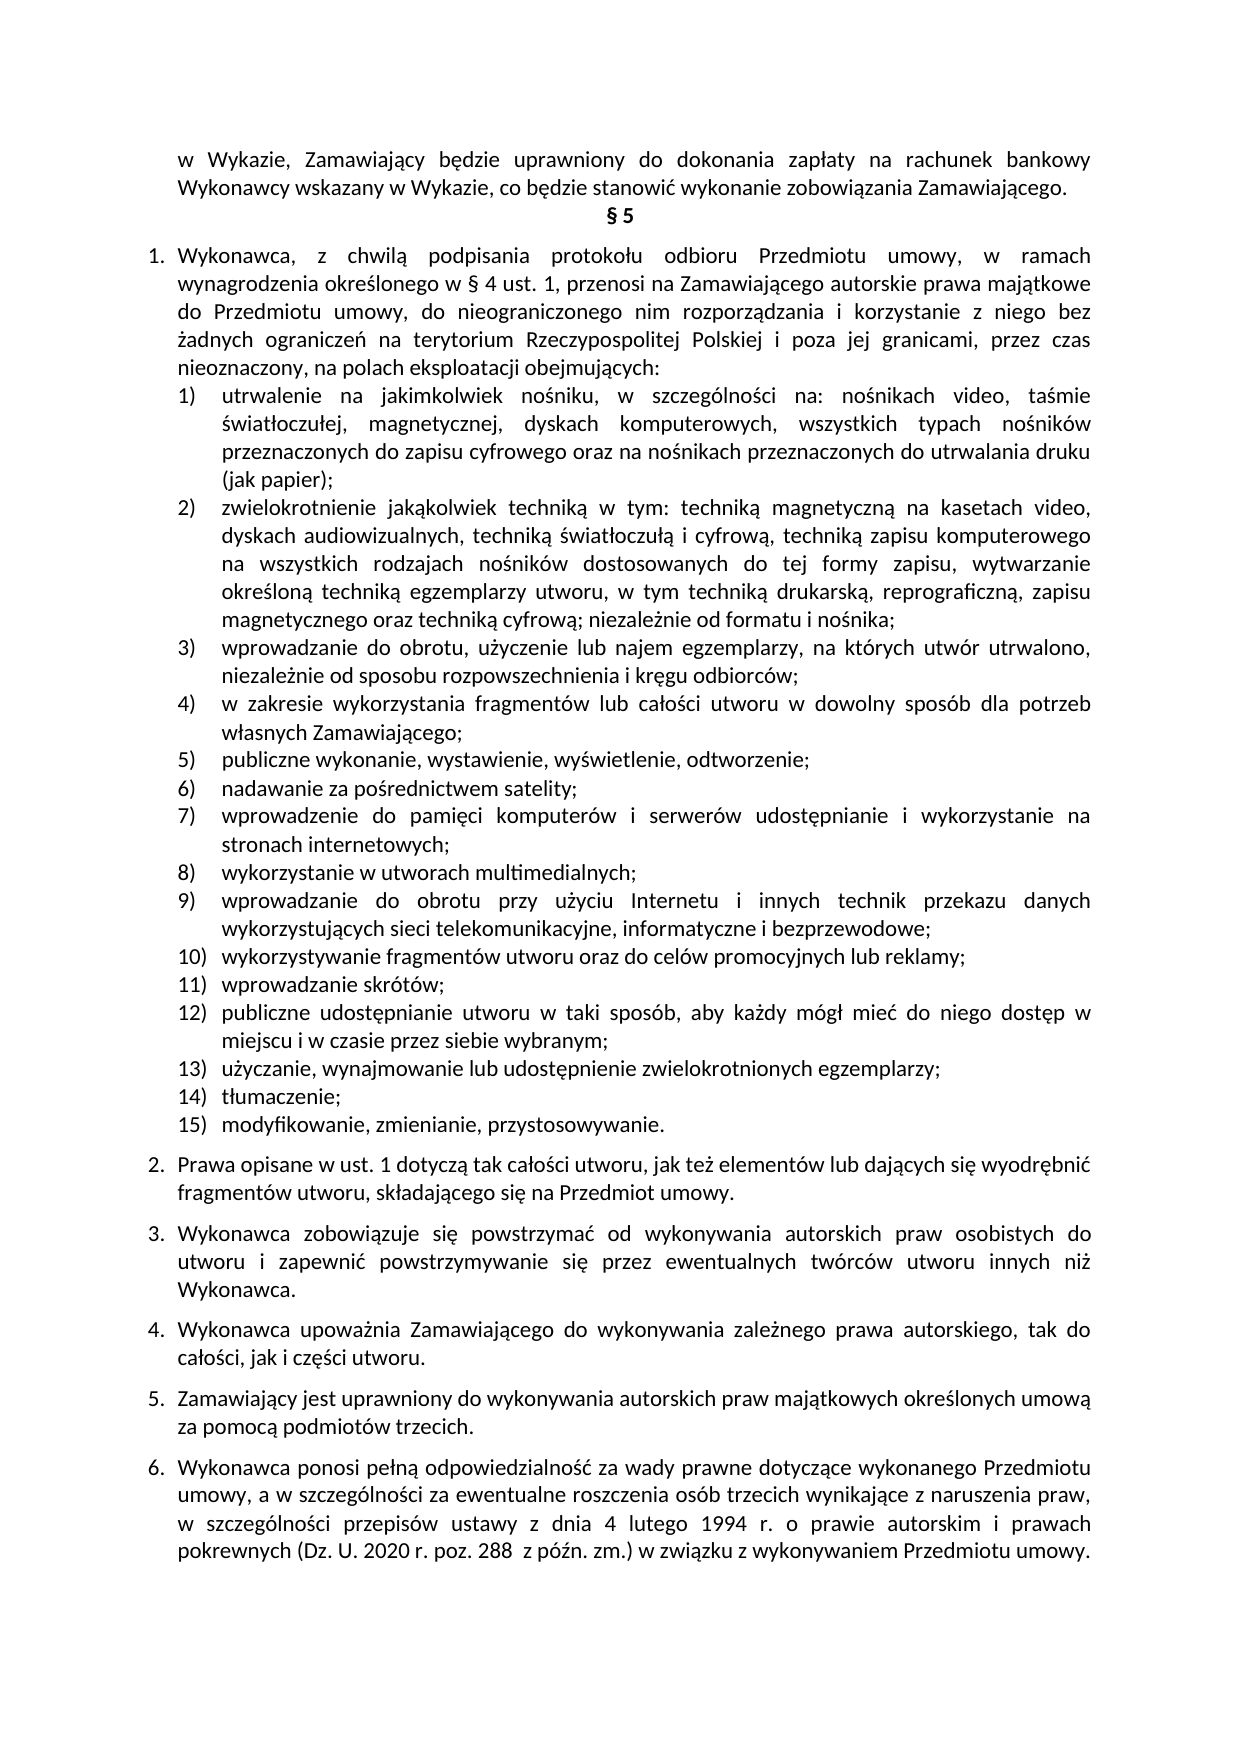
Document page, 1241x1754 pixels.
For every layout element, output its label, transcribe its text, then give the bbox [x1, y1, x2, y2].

text 7) wprowadzenie do pamięci komputerów i serwerów udostępnianie i wykorzystanie na stronach internetowych; [177, 802, 1093, 858]
text 13) użyczanie, wynajmowanie lub udostępnienie zwielokrotnionych egzemplarzy; [148, 1054, 1093, 1082]
text 1) utrwalenie na jakimkolwiek nośniku, w szczególności na: nośnikach video, taśmie światłoczułej, magnetycznej, dyskach komputerowych, wszystkich typach nośników przeznaczonych do zapisu cyfrowego oraz na nośnikach przeznaczonych do utrwalania druku (jak papier); [177, 381, 1093, 493]
text 3) wprowadzanie do obrotu, użyczenie lub najem egzemplarzy, na których utwór utrwalono, niezależnie od sposobu rozpowszechnienia i kręgu odbiorców; [177, 633, 1093, 689]
text 2) zwielokrotnienie jakąkolwiek techniką w tym: techniką magnetyczną na kasetach video, dyskach audiowizualnych, techniką światłoczułą i cyfrową, techniką zapisu komputerowego na wszystkich rodzajach nośników dostosowanych do tej formy zapisu, wytwarzanie określoną techniką egzemplarzy utworu, w tym techniką drukarską, reprograficzną, zapisu magnetycznego oraz techniką cyfrową; niezależnie od formatu i nośnika; [177, 493, 1093, 633]
text 6. Wykonawca ponosi pełną odpowiedzialność za wady prawne dotyczące wykonanego Przedmiotu umowy, a w szczególności za ewentualne roszczenia osób trzecich wynikające z naruszenia praw, w szczególności przepisów ustawy z dnia 4 lutego 1994 r. o prawie autorskim i prawach pokrewnych (Dz. U. 2020 r. poz. 288 z późn. zm.) w związku z wykonywaniem Przedmiotu umowy. [148, 1453, 1093, 1565]
text 6) nadawanie za pośrednictwem satelity; [148, 774, 1093, 802]
text 4) w zakresie wykorzystania fragmentów lub całości utworu w dowolny sposób dla potrzeb własnych Zamawiającego; [177, 689, 1093, 746]
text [148, 145, 1093, 201]
text 5. Zamawiający jest uprawniony do wykonywania autorskich praw majątkowych określonych umową za pomocą podmiotów trzecich. [148, 1384, 1093, 1440]
text 1. Wykonawca, z chwilą podpisania protokołu odbioru Przedmiotu umowy, w ramach wynagrodzenia określonego w § 4 ust. 1, przenosi na Zamawiającego autorskie prawa majątkowe do Przedmiotu umowy, do nieograniczonego nim rozporządzania i korzystanie z niego bez żadnych ograniczeń na terytorium Rzeczypospolitej Polskiej i poza jej granicami, przez czas nieoznaczony, na polach eksploatacji obejmujących: [148, 241, 1093, 381]
text 14) tłumaczenie; [148, 1082, 1093, 1110]
text 2. Prawa opisane w ust. 1 dotyczą tak całości utworu, jak też elementów lub dających się wyodrębnić fragmentów utworu, składającego się na Przedmiot umowy. [148, 1150, 1093, 1206]
text 10) wykorzystywanie fragmentów utworu oraz do celów promocyjnych lub reklamy; [148, 942, 1093, 970]
text 5) publiczne wykonanie, wystawienie, wyświetlenie, odtworzenie; [177, 746, 1093, 774]
text § 5 [148, 201, 1093, 229]
text 4. Wykonawca upoważnia Zamawiającego do wykonywania zależnego prawa autorskiego, tak do całości, jak i części utworu. [148, 1316, 1093, 1372]
text 3. Wykonawca zobowiązuje się powstrzymać od wykonywania autorskich praw osobistych do utworu i zapewnić powstrzymywanie się przez ewentualnych twórców utworu innych niż Wykonawca. [148, 1219, 1093, 1303]
text 11) wprowadzanie skrótów; [148, 970, 1093, 998]
text 9) wprowadzanie do obrotu przy użyciu Internetu i innych technik przekazu danych wykorzystujących sieci telekomunikacyjne, informatyczne i bezprzewodowe; [177, 886, 1093, 942]
text 15) modyfikowanie, zmienianie, przystosowywanie. [148, 1110, 1093, 1138]
text 12) publiczne udostępnianie utworu w taki sposób, aby każdy mógł mieć do niego dostęp w miejscu i w czasie przez siebie wybranym; [177, 998, 1093, 1054]
text 8) wykorzystanie w utworach multimedialnych; [148, 858, 1093, 886]
